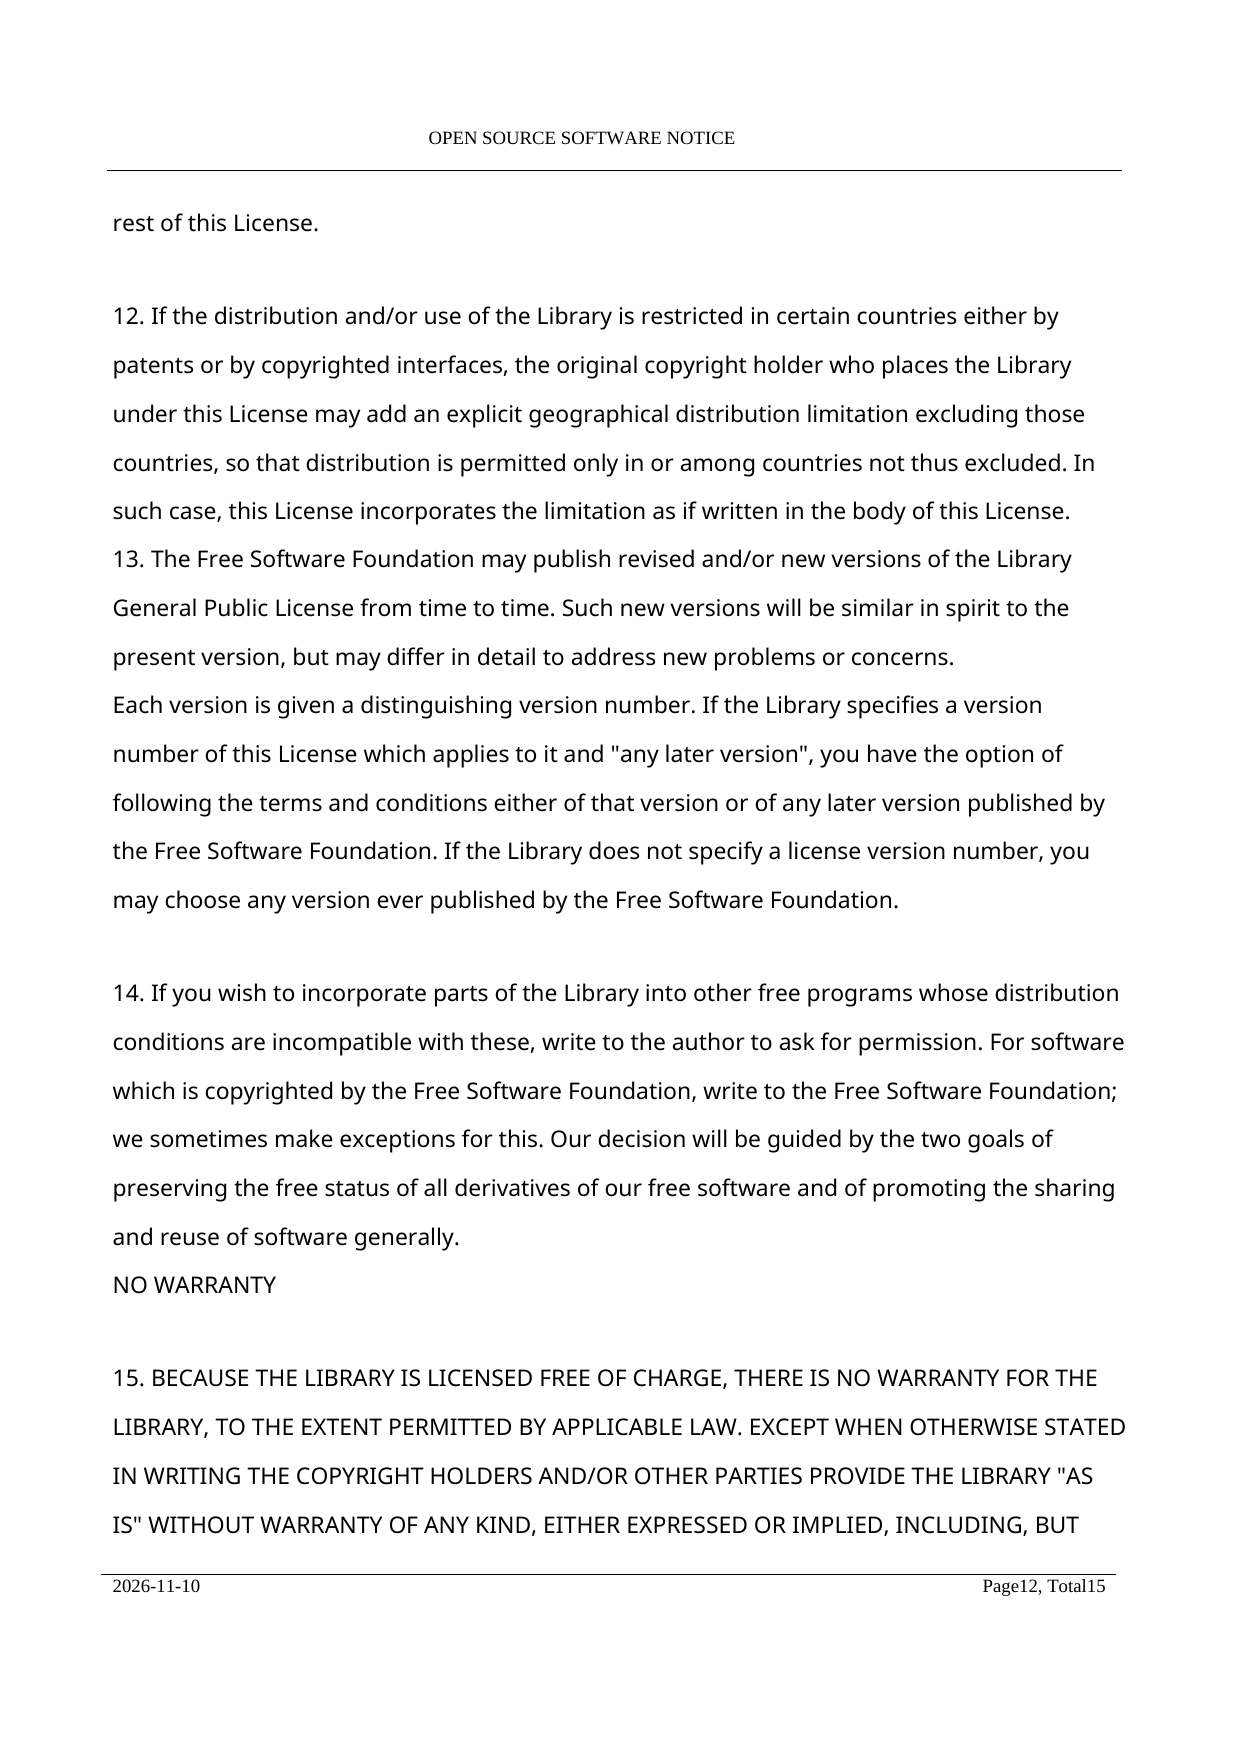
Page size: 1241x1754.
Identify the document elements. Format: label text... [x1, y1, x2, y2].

text 13. The Free Software Foundation may publish revised and/or new versions of the Library General Public License from time to time. Such new versions will be similar in spirit to the present version, but may differ in detail to address new problems or concerns. [112, 543, 1128, 673]
text NO WARRANTY [112, 1268, 1128, 1301]
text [112, 1362, 1128, 1540]
text Each version is given a distinguishing version number. If the Library specifies a version number of this License which applies to it and "any later version", you have the option of following the terms and conditions either of that version or of any later version published by the Free Software Foundation. If the Library does not specify a license version number, you may choose any version ever published by the Free Software Foundation. [112, 688, 1128, 916]
text 12. If the distribution and/or use of the Library is restricted in certain countries either by patents or by copyrighted interfaces, the original copyright holder who places the Library under this License may add an explicit geographical distribution limitation excluding those countries, so that distribution is permitted only in or among countries not thus excluded. In such case, this License incorporates the limitation as if written in the body of this License. [112, 299, 1128, 527]
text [112, 206, 1128, 239]
text 14. If you wish to incorporate parts of the Library into other free programs whose distribution conditions are incompatible with these, write to the author to ask for permission. For software which is copyrighted by the Free Software Foundation, write to the Free Software Foundation; we sometimes make exceptions for this. Our decision will be guided by the two goals of preserving the free status of all derivatives of our free software and of promoting the sharing and reuse of software generally. [112, 977, 1128, 1253]
